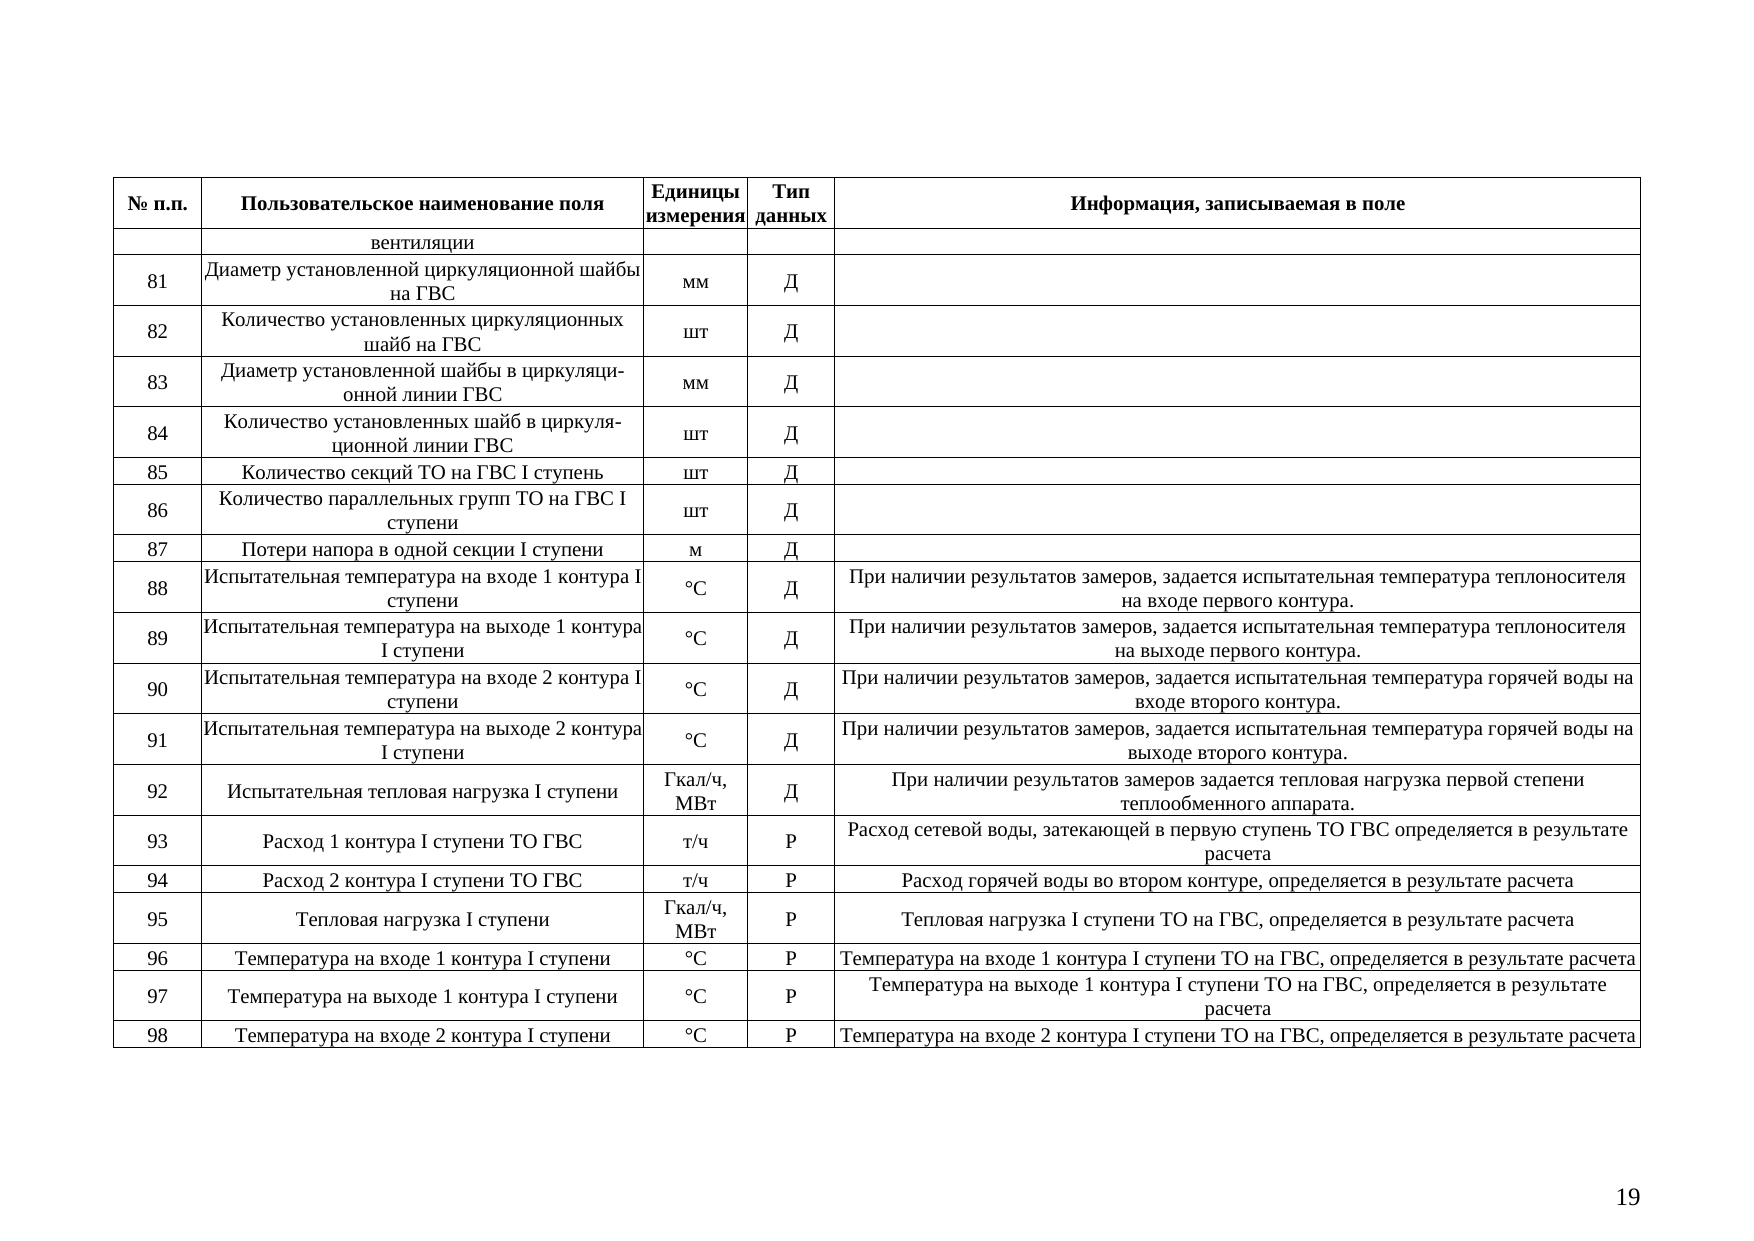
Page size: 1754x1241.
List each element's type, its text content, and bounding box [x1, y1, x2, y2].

table_cell Р [748, 893, 834, 943]
table_cell Д [748, 613, 834, 662]
table_cell [835, 229, 1640, 254]
table_cell Температура на выходе 1 контура I ступени [202, 971, 643, 1020]
table_cell шт [644, 306, 747, 356]
table_cell Д [748, 765, 834, 815]
table_cell м [644, 535, 747, 561]
table_cell Температура на входе 1 контура I ступени [202, 944, 643, 969]
table_cell 88 [114, 562, 201, 612]
table_cell Д [748, 357, 834, 406]
table_cell Температура на входе 1 контура I ступени ТО на ГВС, определяется в результате расчета [835, 944, 1640, 969]
table_cell Расход горячей воды во втором контуре, определяется в результате расчета [835, 866, 1640, 892]
table_cell Испытательная температура на выходе 2 контура I ступени [202, 714, 643, 764]
table_cell °C [644, 664, 747, 713]
table_cell шт [644, 485, 747, 534]
table_cell 96 [114, 944, 201, 969]
table_cell т/ч [644, 866, 747, 892]
table_header Единицы измерения [644, 178, 747, 227]
table_cell 94 [114, 866, 201, 892]
table_cell Д [748, 664, 834, 713]
table_cell Д [748, 714, 834, 764]
table_cell °C [644, 944, 747, 969]
table_cell Р [748, 816, 834, 865]
table_cell °C [644, 1021, 747, 1047]
table_cell Гкал/ч, МВт [644, 765, 747, 815]
table_cell [835, 407, 1640, 457]
table_cell Расход сетевой воды, затекающей в первую ступень ТО ГВС определяется в результате расчета [835, 816, 1640, 865]
table_cell Испытательная температура на входе 2 контура I ступени [202, 664, 643, 713]
table_cell Тепловая нагрузка I ступени ТО на ГВС, определяется в результате расчета [835, 893, 1640, 943]
table_cell Д [748, 562, 834, 612]
table_cell Тепловая нагрузка I ступени [202, 893, 643, 943]
table_cell Р [748, 944, 834, 969]
table_cell Количество установленных циркуляционных шайб на ГВС [202, 306, 643, 356]
table_header Информация, записываемая в поле [835, 178, 1640, 227]
table_cell Д [748, 407, 834, 457]
table_cell 82 [114, 306, 201, 356]
table_cell 84 [114, 407, 201, 457]
table_cell Количество секций ТО на ГВС I ступень [202, 458, 643, 484]
table_cell Количество установленных шайб в циркуляционной линии ГВС [202, 407, 643, 457]
table_cell °C [644, 714, 747, 764]
table_cell Р [748, 866, 834, 892]
table_cell 92 [114, 765, 201, 815]
table_cell 98 [114, 1021, 201, 1047]
table_cell При наличии результатов замеров, задается испытательная температура горячей воды на входе второго контура. [835, 664, 1640, 713]
table_cell 81 [114, 255, 201, 305]
table_cell 93 [114, 816, 201, 865]
table_cell мм [644, 255, 747, 305]
table_cell Испытательная температура на входе 1 контура I ступени [202, 562, 643, 612]
table_cell Испытательная температура на выходе 1 контура I ступени [202, 613, 643, 662]
table_cell [835, 458, 1640, 484]
table_cell 89 [114, 613, 201, 662]
table_cell [835, 357, 1640, 406]
table_cell 80 [114, 229, 201, 254]
table_cell шт [644, 407, 747, 457]
table_cell 86 [114, 485, 201, 534]
table_cell °C [644, 971, 747, 1020]
table_cell Диаметр установленной шайбы в циркуляционной линии ГВС [202, 357, 643, 406]
table_cell Количество параллельных групп ТО на ГВС I ступени [202, 485, 643, 534]
table_cell При наличии результатов замеров, задается испытательная температура теплоносителя на входе первого контура. [835, 562, 1640, 612]
table_cell мм [644, 357, 747, 406]
table_cell [835, 535, 1640, 561]
table_header Тип данных [748, 178, 834, 227]
table_cell При наличии результатов замеров, задается испытательная температура горячей воды на выходе второго контура. [835, 714, 1640, 764]
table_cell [202, 229, 643, 254]
table_cell Д [748, 306, 834, 356]
table_cell шт [644, 229, 747, 254]
table_cell Гкал/ч, МВт [644, 893, 747, 943]
table_cell Д [748, 255, 834, 305]
table_cell 91 [114, 714, 201, 764]
table_cell 90 [114, 664, 201, 713]
table_cell 87 [114, 535, 201, 561]
table_cell Потери напора в одной секции I ступени [202, 535, 643, 561]
table_cell 85 [114, 458, 201, 484]
table_cell Расход 1 контура I ступени ТО ГВС [202, 816, 643, 865]
table_cell Д [748, 535, 834, 561]
table_cell Р [748, 971, 834, 1020]
table_cell При наличии результатов замеров, задается испытательная температура теплоносителя на выходе первого контура. [835, 613, 1640, 662]
table_cell 83 [114, 357, 201, 406]
table_cell Д [748, 458, 834, 484]
table_cell Д [748, 485, 834, 534]
table_cell Температура на входе 2 контура I ступени ТО на ГВС, определяется в результате расчета [835, 1021, 1640, 1047]
table_cell шт [644, 458, 747, 484]
table_cell [835, 306, 1640, 356]
table_cell Р [748, 1021, 834, 1047]
table_header № п.п. [114, 178, 201, 227]
table_cell Испытательная тепловая нагрузка I ступени [202, 765, 643, 815]
table_cell °C [644, 613, 747, 662]
table_cell Д [748, 229, 834, 254]
table_cell [835, 485, 1640, 534]
table_cell 95 [114, 893, 201, 943]
table_cell Расход 2 контура I ступени ТО ГВС [202, 866, 643, 892]
table_cell Температура на входе 2 контура I ступени [202, 1021, 643, 1047]
table_cell [835, 255, 1640, 305]
table_cell °C [644, 562, 747, 612]
table_cell Температура на выходе 1 контура I ступени ТО на ГВС, определяется в результате расчета [835, 971, 1640, 1020]
table_cell т/ч [644, 816, 747, 865]
table_cell При наличии результатов замеров задается тепловая нагрузка первой степени теплообменного аппарата. [835, 765, 1640, 815]
table_header Пользовательское наименование поля [202, 178, 643, 227]
table_cell Диаметр установленной циркуляционной шайбы на ГВС [202, 255, 643, 305]
table_cell 97 [114, 971, 201, 1020]
